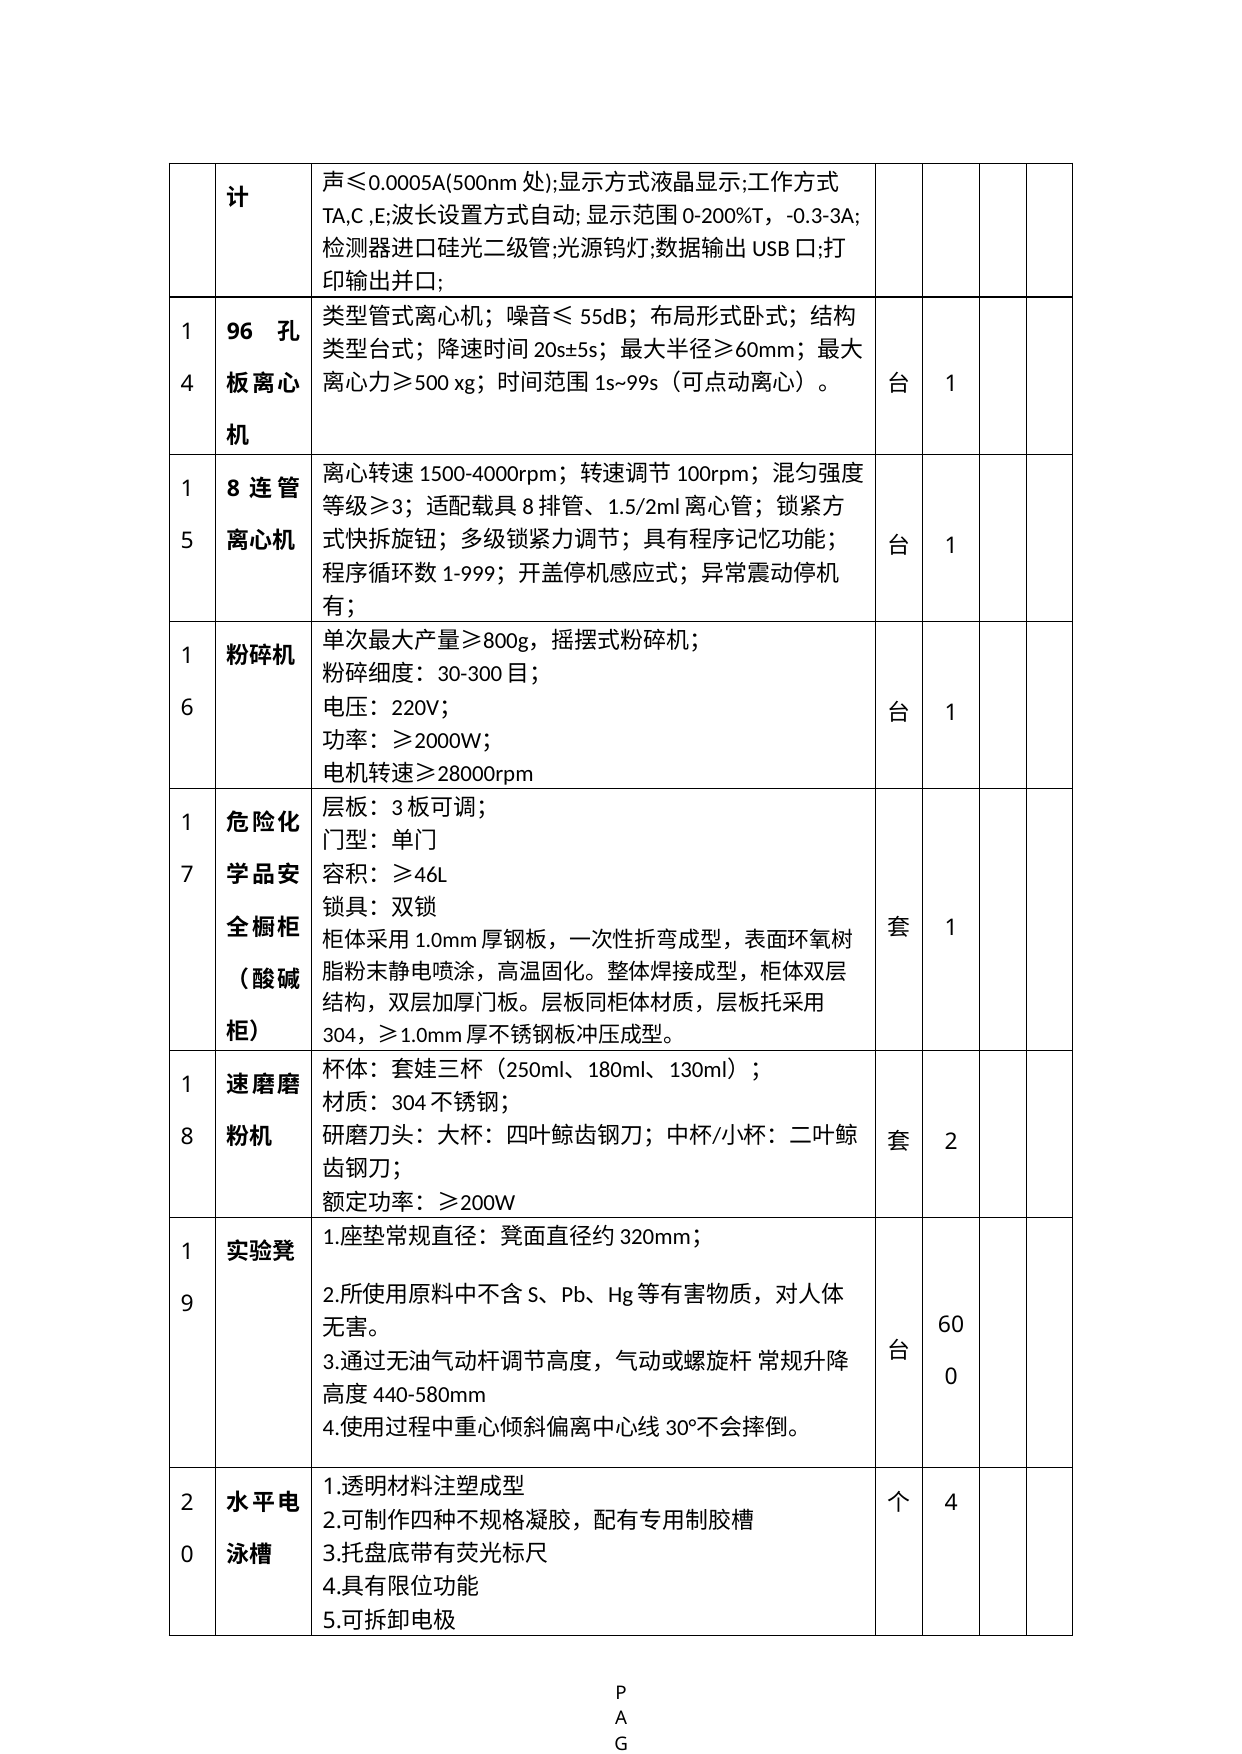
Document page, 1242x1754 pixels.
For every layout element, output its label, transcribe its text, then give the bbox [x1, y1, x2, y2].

table_cell 1 [923, 164, 979, 296]
table_cell 台 [876, 455, 922, 621]
table_cell [1027, 622, 1072, 788]
table_cell 离心转速1500-4000rpm；转速调节100rpm；混匀强度等级≥3；适配载具8排管、1.5/2ml离心管；锁紧方式快拆旋钮；多级锁紧力调节；具有程序记忆功能；程序循环数1-999；开盖停机感应式；异常震动停机有； [312, 455, 875, 621]
table_cell [980, 164, 1026, 296]
table_cell 台 [876, 622, 922, 788]
table_cell 实验凳 [216, 1218, 311, 1467]
table_cell 96孔板离心机 [216, 298, 311, 454]
table_cell 台 [876, 1218, 922, 1467]
table_cell 层板：3板可调； 门型：单门 容积：≥46L 锁具：双锁 柜体采用1.0mm厚钢板，一次性折弯成型，表面环氧树脂粉末静电喷涂，高温固化。整体焊接成型，柜体双层结构，双层加厚门板。层板同柜体材质，层板托采用304，≥1.0mm厚不锈钢板冲压成型。 [312, 789, 875, 1049]
table_cell 套 [876, 789, 922, 1049]
table_cell [1027, 1051, 1072, 1217]
table_cell [1027, 164, 1072, 296]
table_cell 18 [170, 1051, 215, 1217]
table_cell 速磨磨粉机 [216, 1051, 311, 1217]
table_cell 14 [170, 298, 215, 454]
table_cell 13 [170, 164, 215, 296]
table_cell 4 [923, 1468, 979, 1635]
table_cell 台 [876, 298, 922, 454]
table_cell 单次最大产量≥800g，摇摆式粉碎机； 粉碎细度：30-300目； 电压：220V； 功率：≥2000W； 电机转速≥28000rpm [312, 622, 875, 788]
table_cell 600 [923, 1218, 979, 1467]
table_cell [1027, 1468, 1072, 1635]
table_cell 水平电泳槽 [216, 1468, 311, 1635]
table_cell 1 [923, 789, 979, 1049]
table_cell [980, 1051, 1026, 1217]
table_cell 17 [170, 789, 215, 1049]
table_cell 套 [876, 1051, 922, 1217]
table_cell [980, 298, 1026, 454]
table_cell 危险化学品安全橱柜（酸碱柜） [216, 789, 311, 1049]
table_cell [980, 789, 1026, 1049]
table_cell 台 [876, 164, 922, 296]
table_cell [980, 622, 1026, 788]
table_cell [980, 1468, 1026, 1635]
table_cell 类型管式离心机；噪音≤ 55dB；布局形式卧式；结构类型台式；降速时间20s±5s；最大半径≥60mm；最大离心力≥500 xg；时间范围1s~99s（可点动离心）。 [312, 298, 875, 454]
table_cell [980, 455, 1026, 621]
table_cell 个 [876, 1468, 922, 1635]
table_cell 19 [170, 1218, 215, 1467]
table_cell [1027, 455, 1072, 621]
table_cell 1.座垫常规直径：凳面直径约320mm； 2.所使用原料中不含S、Pb、Hg等有害物质，对人体无害。 3.通过无油气动杆调节高度，气动或螺旋杆 常规升降高度440-580mm 4.使用过程中重心倾斜偏离中心线30°不会摔倒。 [312, 1218, 875, 1467]
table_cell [312, 1468, 875, 1635]
table_cell [980, 1218, 1026, 1467]
table_cell 8连管离心机 [216, 455, 311, 621]
table_cell 粉碎机 [216, 622, 311, 788]
table_cell [1027, 298, 1072, 454]
table_cell 2 [923, 1051, 979, 1217]
table_cell 1 [923, 455, 979, 621]
table_cell 1 [923, 622, 979, 788]
table_cell 16 [170, 622, 215, 788]
table_cell [1027, 1218, 1072, 1467]
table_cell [312, 164, 875, 296]
table_cell 可见分光光度计 [216, 164, 311, 296]
table_cell 杯体：套娃三杯（250ml、180ml、130ml）； 材质：304不锈钢； 研磨刀头：大杯：四叶鲸齿钢刀；中杯/小杯：二叶鲸齿钢刀； 额定功率：≥200W [312, 1051, 875, 1217]
table_cell 20 [170, 1468, 215, 1635]
table_cell [1027, 789, 1072, 1049]
table_cell 1 [923, 298, 979, 454]
table_cell 15 [170, 455, 215, 621]
